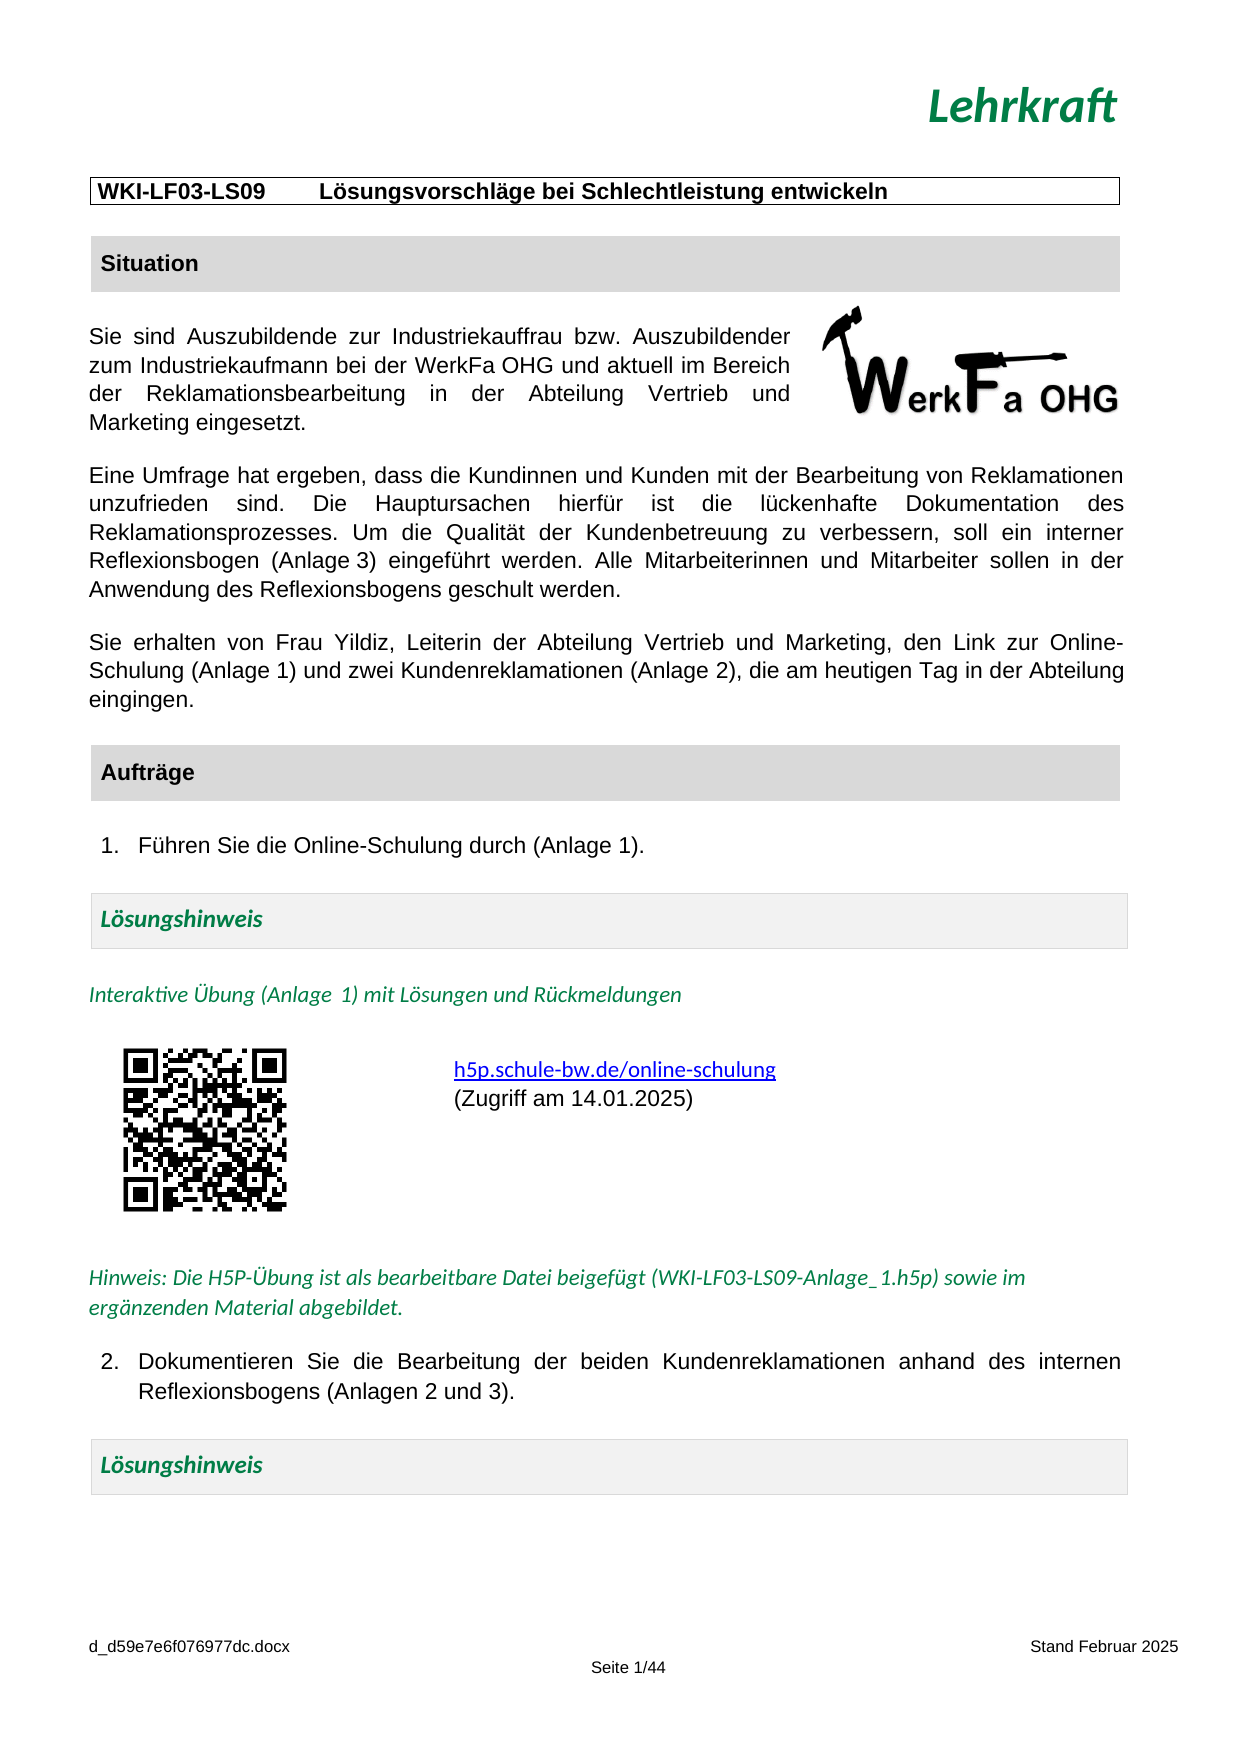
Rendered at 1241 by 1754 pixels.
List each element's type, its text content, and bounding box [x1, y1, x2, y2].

text Eine Umfrage hat ergeben, dass die Kundinnen und Kunden mit der Bearbeitung von Reklamationen unzufrieden sind. Die Hauptursachen hierfür ist die lückenhafte Dokumentation des Reklamationsprozesses. Um die Qualität der Kundenbetreuung zu verbessern, soll ein interner Reflexionsbogen (Anlage 3) eingeführt werden. Alle Mitarbeiterinnen und Mitarbeiter sollen in der Anwendung des Reflexionsbogens geschult werden. [89, 462, 1125, 602]
text Sie sind Auszubildende zur Industriekauffrau bzw. Auszubildender zum Industriekaufmann bei der WerkFa OHG und aktuell im Bereich der Reklamationsbearbeitung in der Abteilung Vertrieb und Marketing eingesetzt. [89, 323, 1125, 435]
text Dokumentieren Sie die Bearbeitung der beiden Kundenreklamationen anhand des internen Reflexionsbogens (Anlagen 2 und 3). [100, 1348, 1122, 1404]
text Lösungshinweis [92, 894, 1127, 948]
text Lösungshinweis [92, 1440, 1127, 1494]
subtitle Situation [92, 237, 1119, 291]
picture [809, 296, 1121, 422]
subtitle Aufträge [92, 746, 1119, 800]
text Interaktive Übung (Anlage 1) mit Lösungen und Rückmeldungen [89, 980, 1122, 1008]
text Hinweis: Die H5P-Übung ist als bearbeitbare Datei beigefügt (WKI-LF03-LS09-Anlage_1.h5p) sowie im ergänzenden Material abgebildet. [89, 1263, 1122, 1321]
text Führen Sie die Online-Schulung durch (Anlage 1). [100, 832, 1122, 858]
text WKI-LF03-LS09 Lösungsvorschläge bei Schlechtleistung entwickeln [91, 178, 1119, 204]
picture [100, 1024, 311, 1236]
text Sie erhalten von Frau Yildiz, Leiterin der Abteilung Vertrieb und Marketing, den Link zur Online-Schulung (Anlage 1) und zwei Kundenreklamationen (Anlage 2), die am heutigen Tag in der Abteilung eingingen. [89, 629, 1125, 712]
